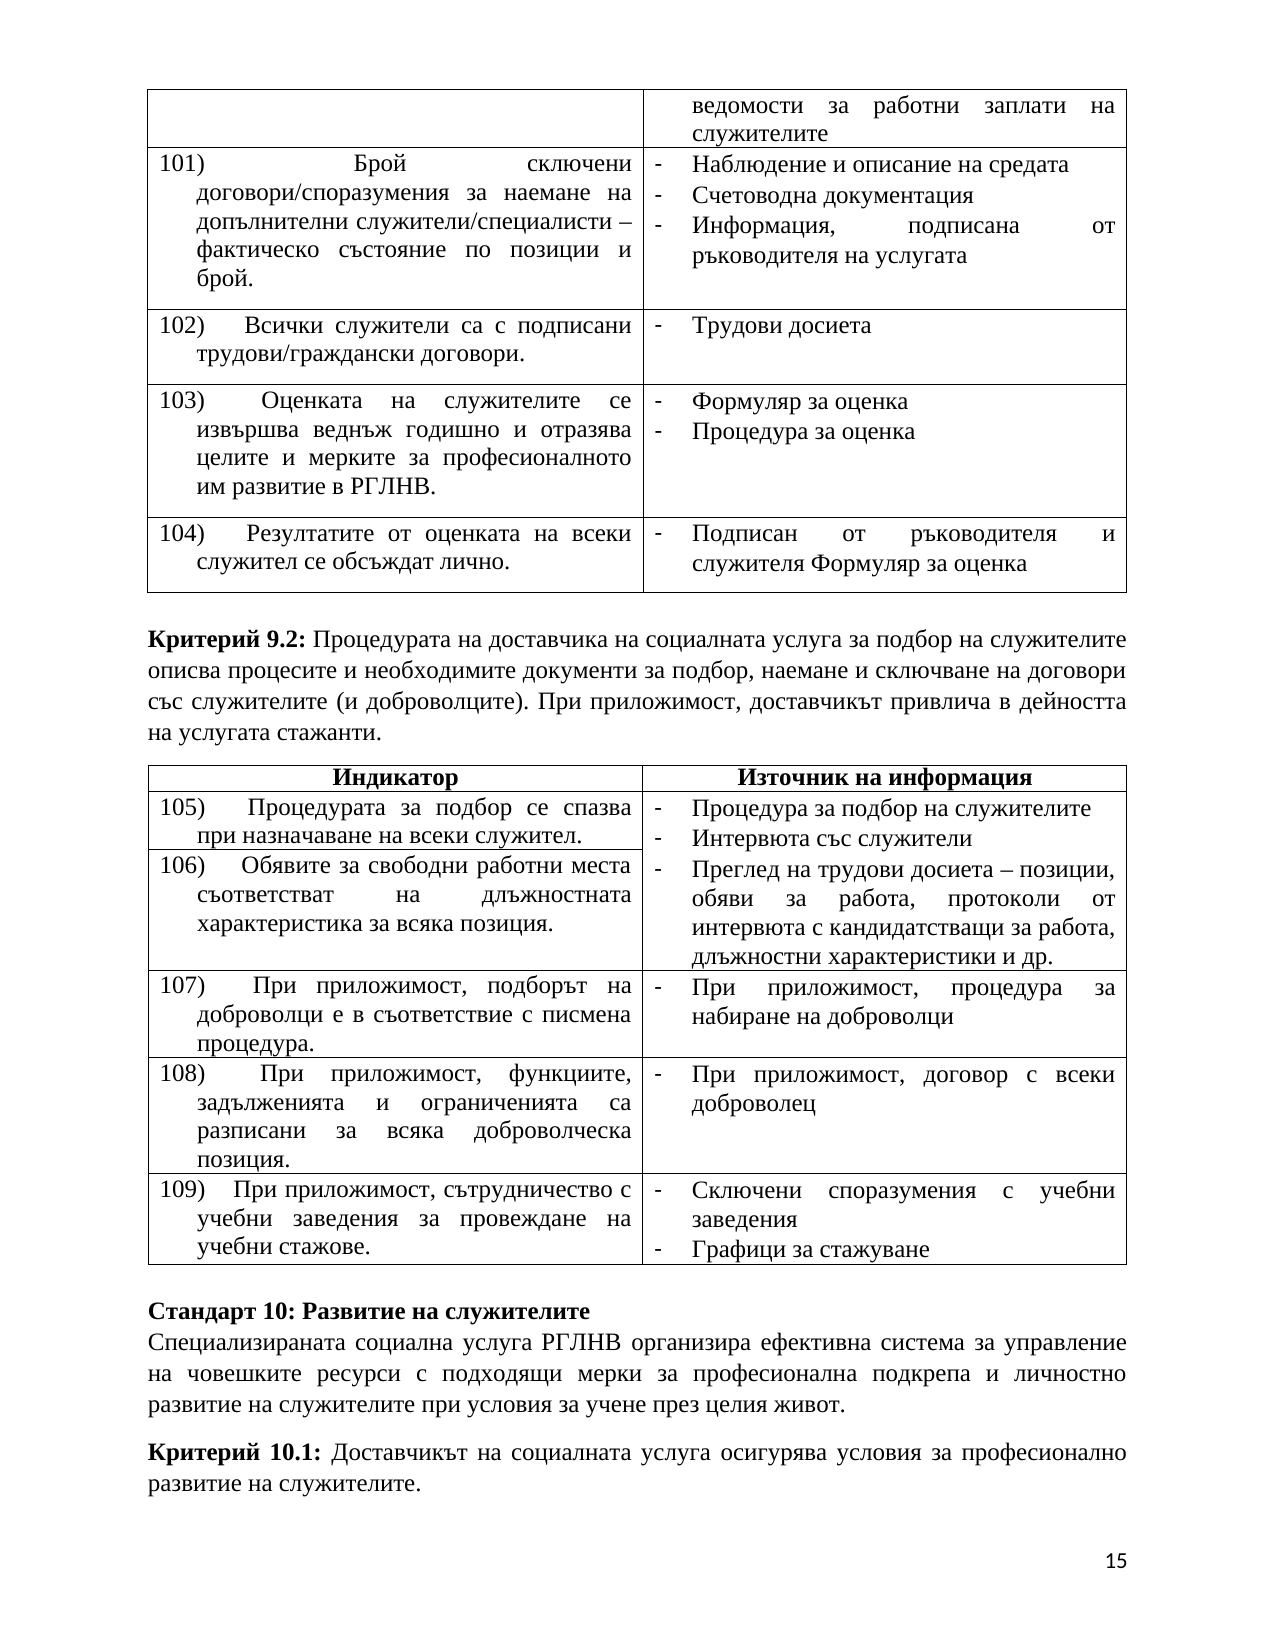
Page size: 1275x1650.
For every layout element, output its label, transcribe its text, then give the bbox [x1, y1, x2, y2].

table_header Индикатор [149, 766, 642, 791]
table_cell При приложимост, договор с всеки доброволец [643, 1058, 1126, 1173]
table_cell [148, 90, 643, 147]
table_cell Брой сключени договори/споразумения за наемане на допълнителни служители/специалисти – фактическо състояние по позиции и брой. [148, 148, 643, 309]
table_cell Сключени споразумения с учебни заведения Графици за стажуване [643, 1174, 1126, 1264]
table_cell Наблюдение и описание на средата Счетоводна документация Информация, подписана от ръководителя на услугата [644, 148, 1126, 309]
text Специализираната социална услуга РГЛНВ организира ефективна система за управление на човешките ресурси с подходящи мерки за професионална подкрепа и личностно развитие на служителите при условия за учене през целия живот. [148, 1327, 1127, 1418]
table_cell Резултатите от оценката на всеки служител се обсъждат лично. [148, 518, 643, 592]
table_header Източник на информация [643, 766, 1126, 791]
table_cell Обявите за свободни работни места съответстват на длъжностната характеристика за всяка позиция. [149, 850, 642, 969]
table_cell Подписан от ръководителя и служителя Формуляр за оценка [644, 518, 1126, 592]
table_cell Формуляр за оценка Процедура за оценка [644, 385, 1126, 517]
table_cell Всички служители са с подписани трудови/граждански договори. [148, 310, 643, 384]
table_cell При приложимост, подборът на доброволци е в съответствие с писмена процедура. [149, 971, 642, 1057]
table_cell Трудови досиета [644, 310, 1126, 384]
table_cell При приложимост, процедура за набиране на доброволци [643, 971, 1126, 1057]
table_cell Оценката на служителите се извършва веднъж годишно и отразява целите и мерките за професионалното им развитие в РГЛНВ. [148, 385, 643, 517]
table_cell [644, 90, 1126, 147]
table_cell Процедурата за подбор се спазва при назначаване на всеки служител. [149, 792, 642, 849]
text Стандарт 10: Развитие на служителите [148, 1296, 1127, 1324]
table_cell При приложимост, сътрудничество с учебни заведения за провеждане на учебни стажове. [149, 1174, 642, 1264]
table_cell Процедура за подбор на служителите Интервюта със служители Преглед на трудови досиета – позиции, обяви за работа, протоколи от интервюта с кандидатстващи за работа, длъжностни характеристики и др. [643, 792, 1126, 969]
text Критерий 10.1: Доставчикът на социалната услуга осигурява условия за професионално развитие на служителите. [148, 1437, 1127, 1496]
table_cell При приложимост, функциите, задълженията и ограниченията са разписани за всяка доброволческа позиция. [149, 1058, 642, 1173]
text Критерий 9.2: Процедурата на доставчика на социалната услуга за подбор на служителите описва процесите и необходимите документи за подбор, наемане и сключване на договори със служителите (и доброволците). При приложимост, доставчикът привлича в дейността на услугата стажанти. [148, 624, 1127, 746]
